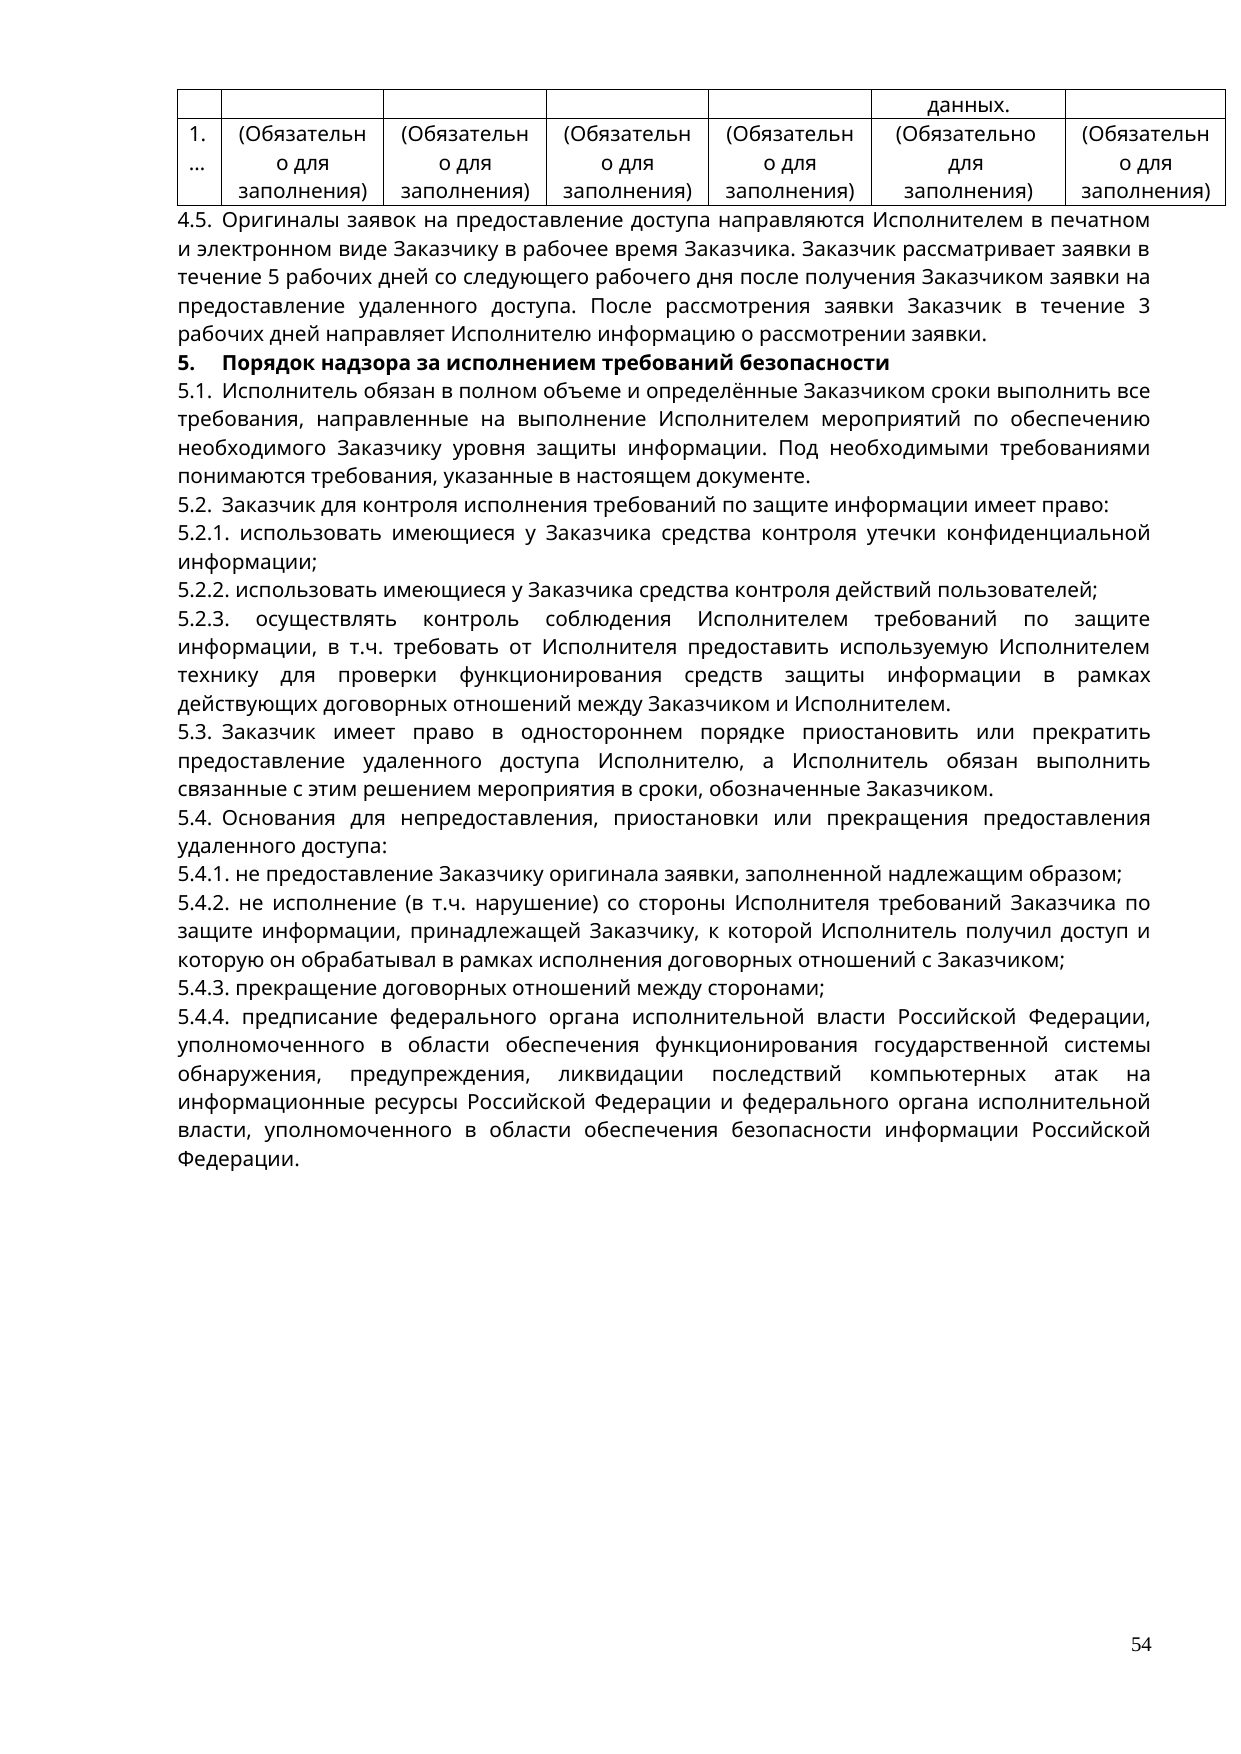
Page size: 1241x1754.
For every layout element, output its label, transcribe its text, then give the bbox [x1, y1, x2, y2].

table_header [547, 90, 708, 118]
table_cell (Обязательно для заполнения) [709, 119, 871, 204]
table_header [384, 90, 546, 118]
text 5.4.3. прекращение договорных отношений между сторонами; [177, 973, 1152, 1002]
list Исполнитель обязан в полном объеме и определённые Заказчиком сроки выполнить все требования, направленные на выполнение Исполнителем мероприятий по обеспечению необходимого Заказчику уровня защиты информации. Под необходимыми требованиями понимаются требования, указанные в настоящем документе. [177, 376, 1152, 490]
text 5.4.2. не исполнение (в т.ч. нарушение) со стороны Исполнителя требований Заказчика по защите информации, принадлежащей Заказчику, к которой Исполнитель получил доступ и которую он обрабатывал в рамках исполнения договорных отношений с Заказчиком; [177, 888, 1152, 973]
table_cell 1. … [178, 119, 221, 204]
table_header № [178, 90, 221, 118]
table_cell (Обязательно для заполнения) [547, 119, 708, 204]
text 5.4.1. не предоставление Заказчику оригинала заявки, заполненной надлежащим образом; [177, 859, 1152, 888]
list Порядок надзора за исполнением требований безопасности [177, 348, 1152, 376]
table_cell (Обязательно для заполнения) [222, 119, 383, 204]
list Основания для непредоставления, приостановки или прекращения предоставления удаленного доступа: [177, 803, 1152, 859]
text 5.2.2. использовать имеющиеся у Заказчика средства контроля действий пользователей; [177, 575, 1152, 604]
table_cell (Обязательно для заполнения) [1066, 119, 1225, 204]
text 5.2.3. осуществлять контроль соблюдения Исполнителем требований по защите информации, в т.ч. требовать от Исполнителя предоставить используемую Исполнителем технику для проверки функционирования средств защиты информации в рамках действующих договорных отношений между Заказчиком и Исполнителем. [177, 604, 1152, 717]
list Заказчик имеет право в одностороннем порядке приостановить или прекратить предоставление удаленного доступа Исполнителю, а Исполнитель обязан выполнить связанные с этим решением мероприятия в сроки, обозначенные Заказчиком. [177, 717, 1152, 803]
text 5.2.1. использовать имеющиеся у Заказчика средства контроля утечки конфиденциальной информации; [177, 518, 1152, 575]
table_cell (Обязательно для заполнения) [384, 119, 546, 204]
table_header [872, 90, 1065, 118]
text 5.4.4. предписание федерального органа исполнительной власти Российской Федерации, уполномоченного в области обеспечения функционирования государственной системы обнаружения, предупреждения, ликвидации последствий компьютерных атак на информационные ресурсы Российской Федерации и федерального органа исполнительной власти, уполномоченного в области обеспечения безопасности информации Российской Федерации. [177, 1002, 1152, 1172]
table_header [709, 90, 871, 118]
list Заказчик для контроля исполнения требований по защите информации имеет право: [177, 490, 1152, 518]
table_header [222, 90, 383, 118]
list Оригиналы заявок на предоставление доступа направляются Исполнителем в печатном и электронном виде Заказчику в рабочее время Заказчика. Заказчик рассматривает заявки в течение 5 рабочих дней со следующего рабочего дня после получения Заказчиком заявки на предоставление удаленного доступа. После рассмотрения заявки Заказчик в течение 3 рабочих дней направляет Исполнителю информацию о рассмотрении заявки. [177, 206, 1152, 348]
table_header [1066, 90, 1225, 118]
table_cell (Обязательно для заполнения) [872, 119, 1065, 204]
